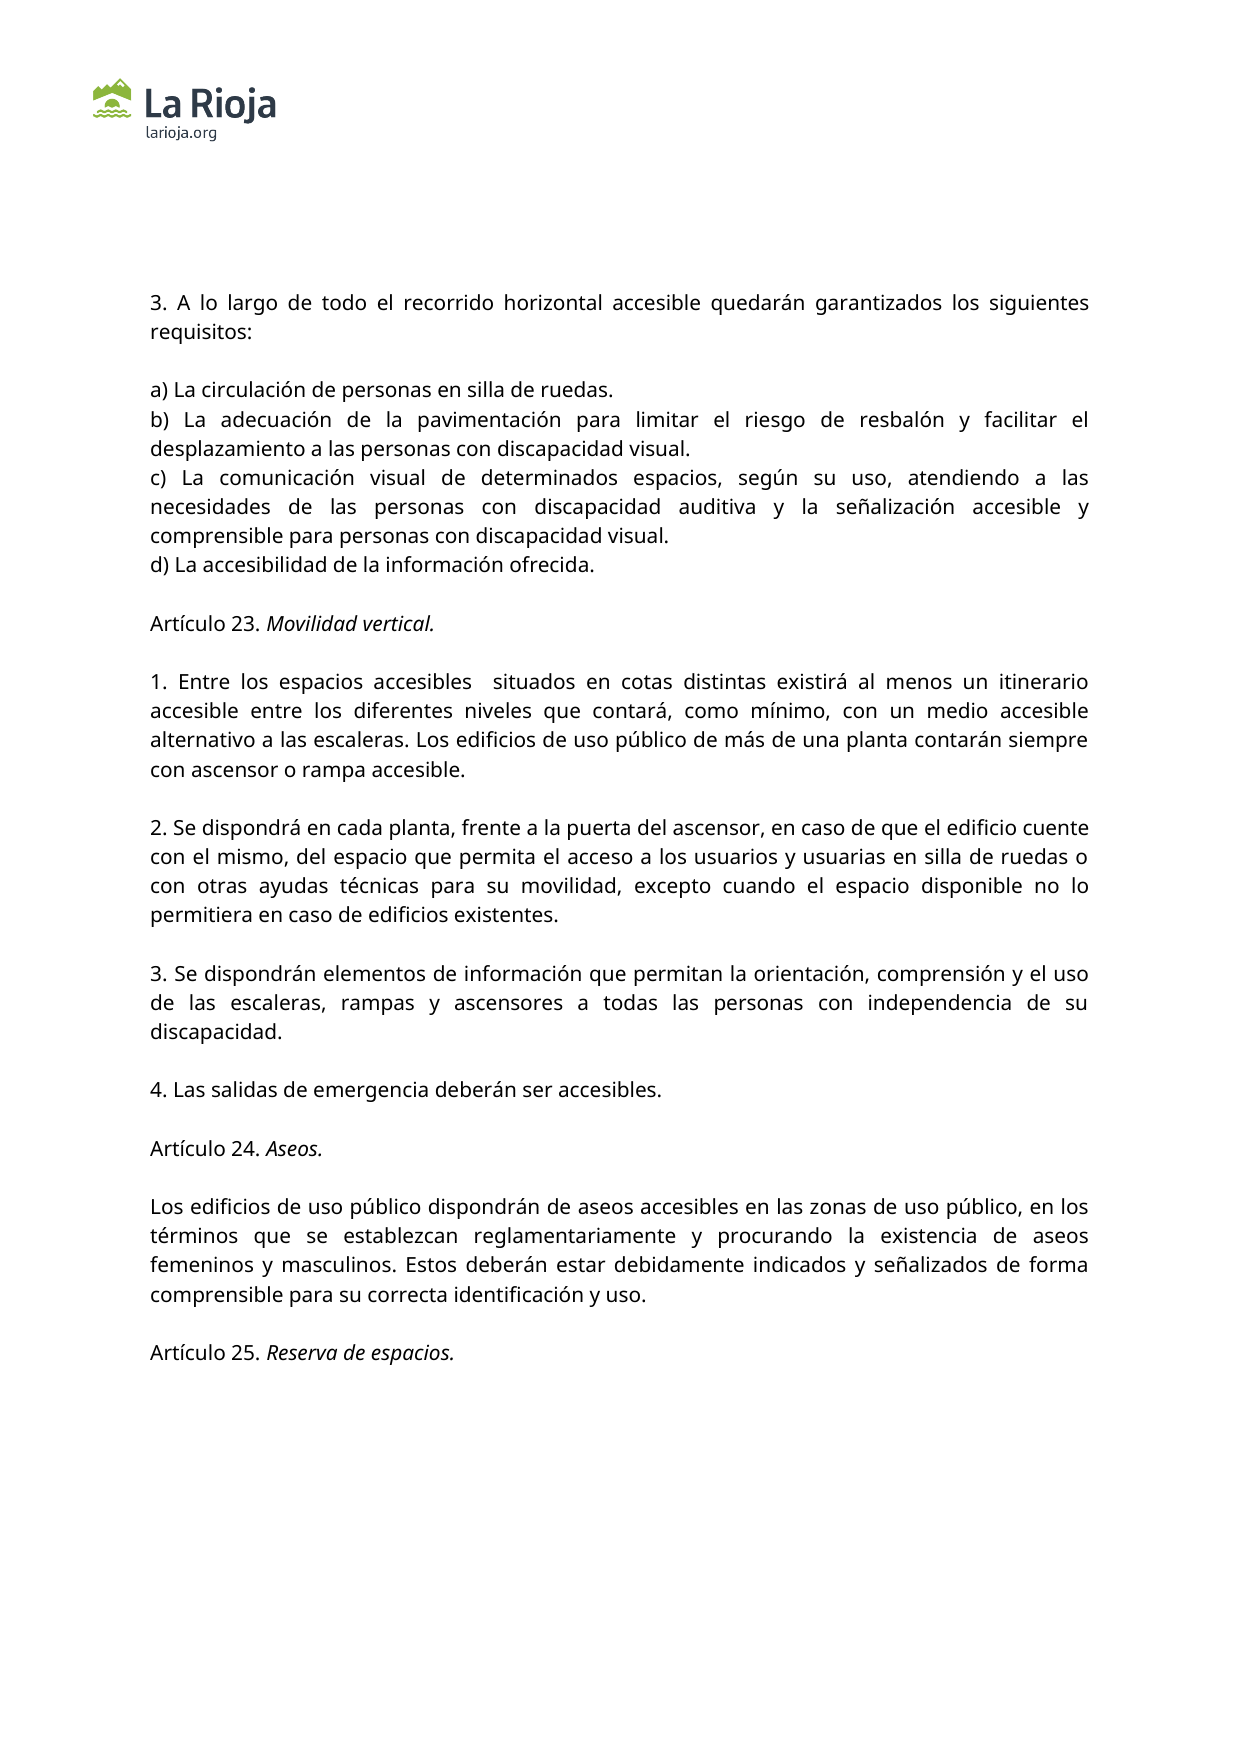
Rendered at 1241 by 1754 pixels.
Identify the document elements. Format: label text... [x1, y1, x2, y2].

text b) La adecuación de la pavimentación para limitar el riesgo de resbalón y facilitar el desplazamiento a las personas con discapacidad visual. [150, 404, 1090, 462]
text a) La circulación de personas en silla de ruedas. [150, 374, 1090, 404]
picture [0, 0, 1241, 237]
text 1. Entre los espacios accesibles situados en cotas distintas existirá al menos un itinerario accesible entre los diferentes niveles que contará, como mínimo, con un medio accesible alternativo a las escaleras. Los edificios de uso público de más de una planta contarán siempre con ascensor o rampa accesible. [150, 666, 1090, 783]
text Artículo 23. Movilidad vertical. [150, 608, 1090, 637]
text Artículo 25. Reserva de espacios. [150, 1337, 1090, 1366]
text 2. Se dispondrá en cada planta, frente a la puerta del ascensor, en caso de que el edificio cuente con el mismo, del espacio que permita el acceso a los usuarios y usuarias en silla de ruedas o con otras ayudas técnicas para su movilidad, excepto cuando el espacio disponible no lo permitiera en caso de edificios existentes. [150, 812, 1090, 929]
text d) La accesibilidad de la información ofrecida. [150, 549, 1090, 579]
text 3. Se dispondrán elementos de información que permitan la orientación, comprensión y el uso de las escaleras, rampas y ascensores a todas las personas con independencia de su discapacidad. [150, 958, 1090, 1045]
text Los edificios de uso público dispondrán de aseos accesibles en las zonas de uso público, en los términos que se establezcan reglamentariamente y procurando la existencia de aseos femeninos y masculinos. Estos deberán estar debidamente indicados y señalizados de forma comprensible para su correcta identificación y uso. [150, 1191, 1090, 1308]
text c) La comunicación visual de determinados espacios, según su uso, atendiendo a las necesidades de las personas con discapacidad auditiva y la señalización accesible y comprensible para personas con discapacidad visual. [150, 462, 1090, 549]
text Artículo 24. Aseos. [150, 1133, 1090, 1162]
text 4. Las salidas de emergencia deberán ser accesibles. [150, 1074, 1090, 1104]
text 3. A lo largo de todo el recorrido horizontal accesible quedarán garantizados los siguientes requisitos: [150, 287, 1090, 345]
